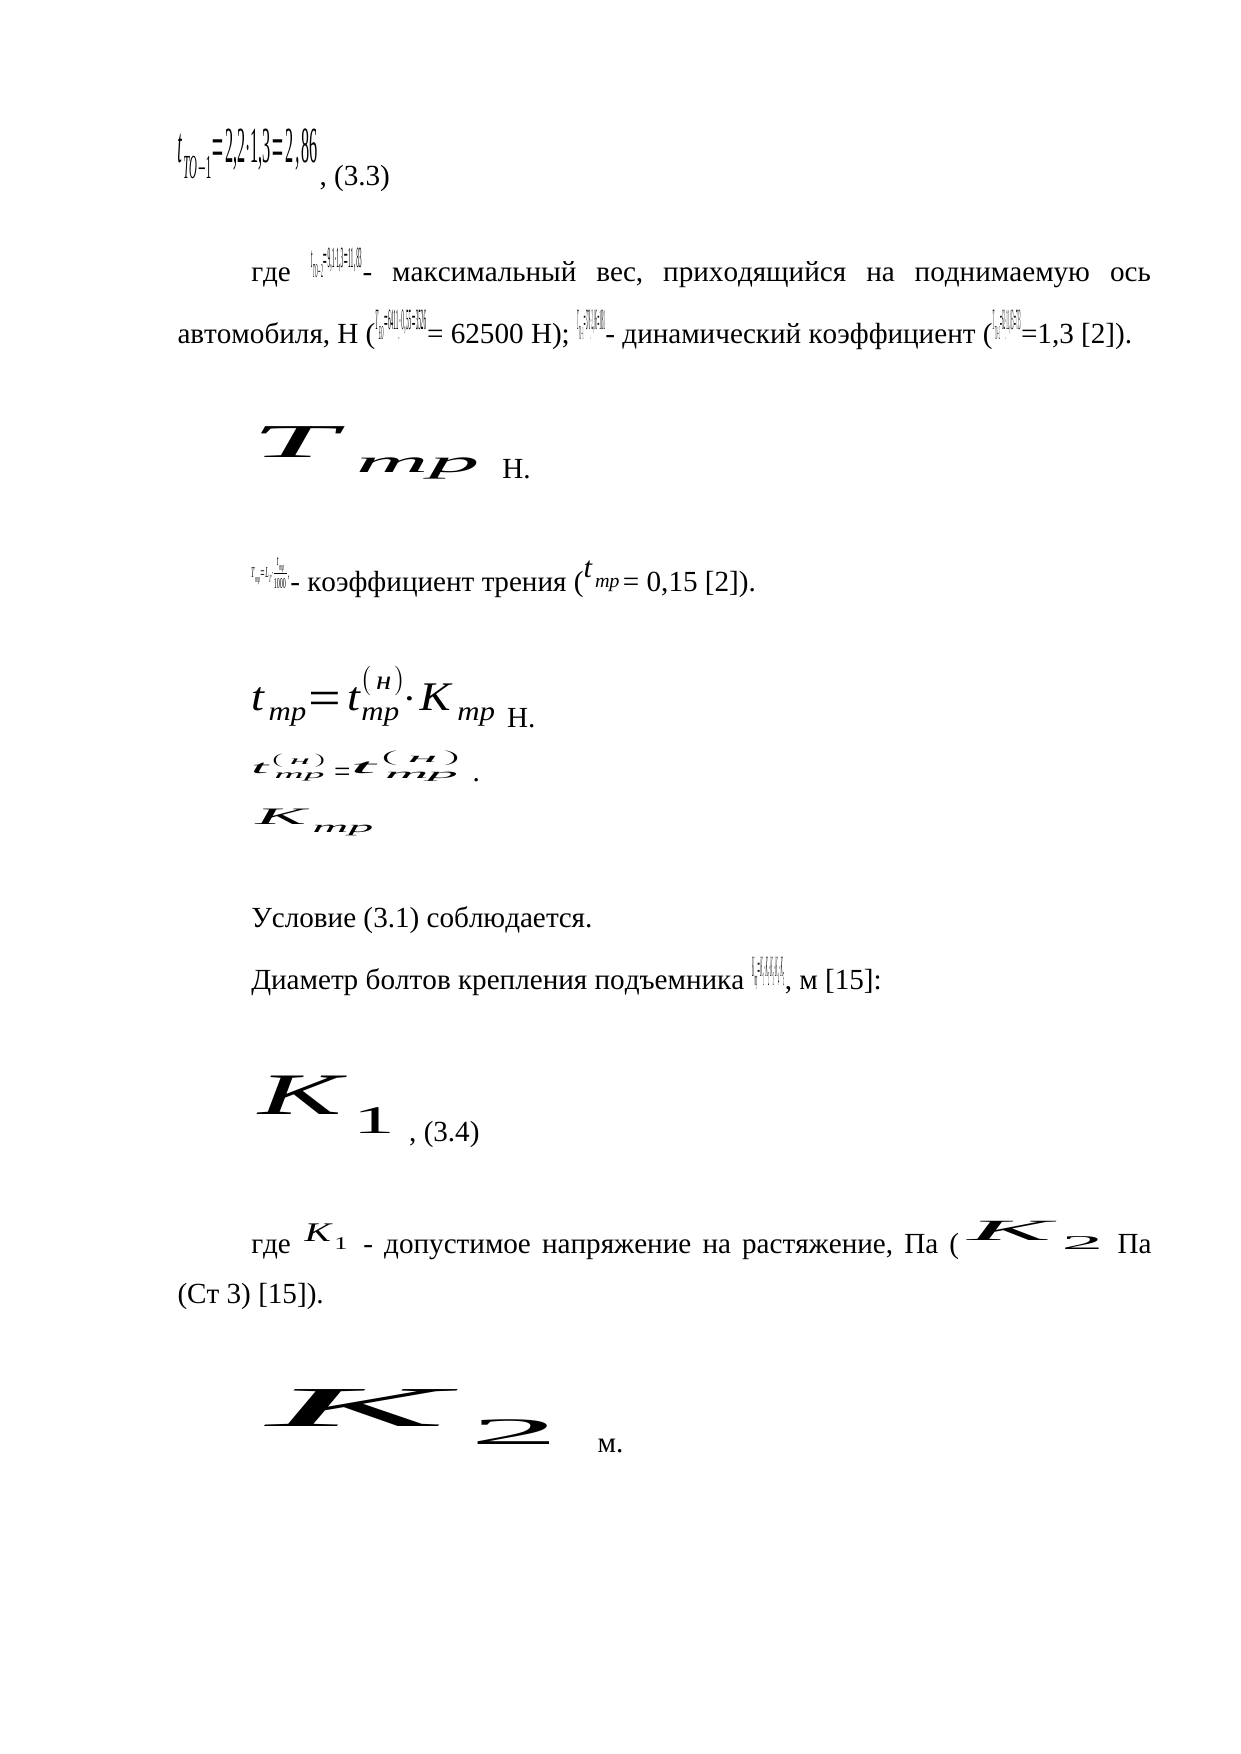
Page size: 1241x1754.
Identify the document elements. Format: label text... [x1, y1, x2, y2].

text , (3.4) [177, 1063, 1152, 1147]
text м. [177, 1377, 1152, 1458]
text Диаметр болтов крепления подъемника , м [15]: [177, 951, 1152, 996]
text =. [177, 750, 1152, 788]
text где - максимальный вес, приходящийся на поднимаемую ось автомобиля, Н (= 62500 Н); - динамический коэффициент (=1,3 [2]). [177, 242, 1152, 349]
text Н. [177, 416, 1152, 485]
text Н. [177, 664, 1152, 733]
text - коэффициент трения (= 0,15 [2]). [177, 552, 1152, 597]
text где - допустимое напряжение на растяжение, Па (Па (Ст 3) [15]). [177, 1214, 1152, 1310]
text Условие (3.1) соблюдается. [177, 900, 1152, 934]
